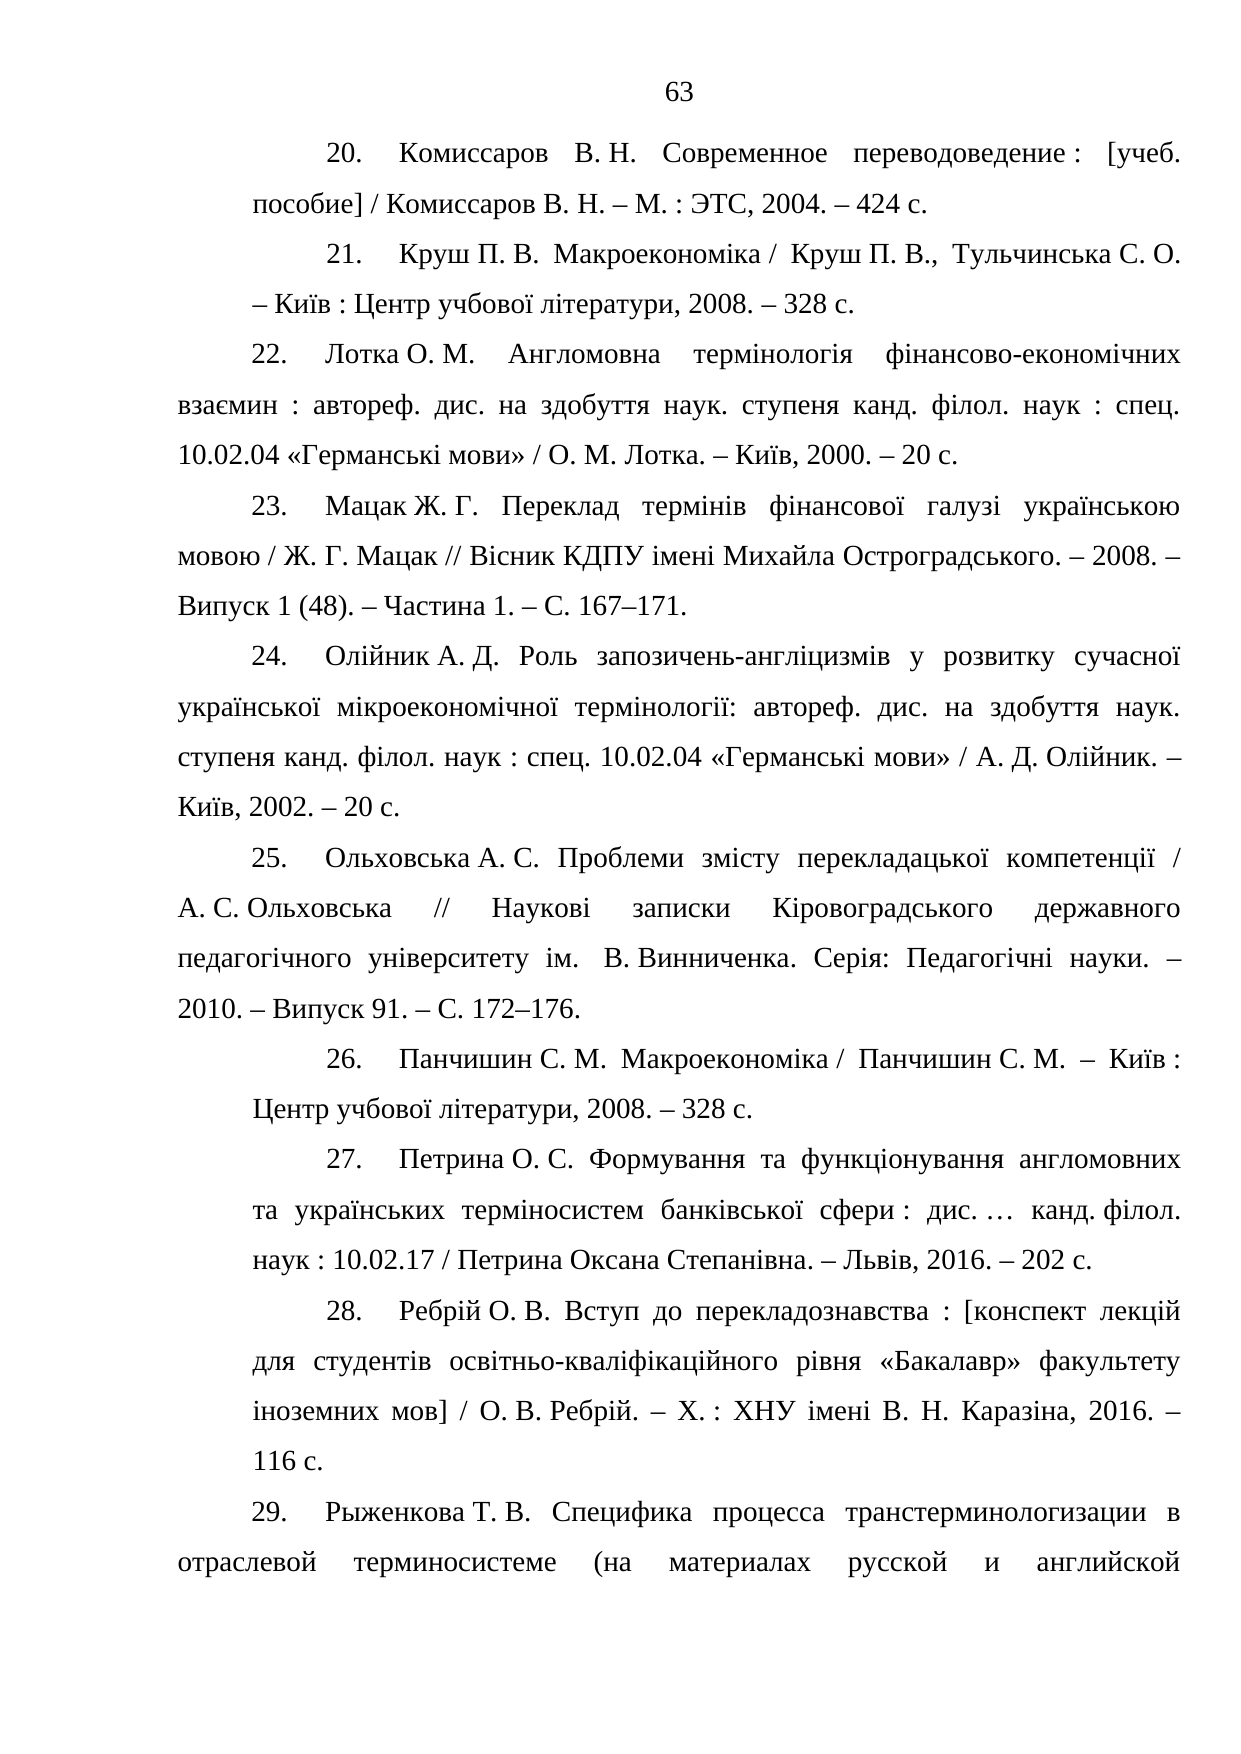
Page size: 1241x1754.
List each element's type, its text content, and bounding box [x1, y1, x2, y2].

list Олійник А. Д. Роль запозичень-англіцизмів у розвитку сучасної української мікроекономічної термінології: автореф. дис. на здобуття наук. ступеня канд. філол. наук : спец. 10.02.04 «Германські мови» / А. Д. Олійник. – Київ, 2002. – 20 с. [177, 638, 1181, 823]
list Ольховська А. С. Проблеми змісту перекладацької компетенції / А. С. Ольховська // Наукові записки Кіровоградського державного педагогічного університету ім. В. Винниченка. Серія: Педагогічні науки. – 2010. – Випуск 91. – С. 172–176. [177, 840, 1181, 1024]
list Комиссаров В. Н. Современное переводоведение : [учеб. пособие] / Комиссаров В. Н. – М. : ЭТС, 2004. – 424 с. [252, 135, 1181, 219]
list Панчишин С. М. Макроекономіка / Панчишин С. М. – Київ : Центр учбової літератури, 2008. – 328 с. [252, 1041, 1181, 1125]
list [177, 1494, 1181, 1578]
list Мацак Ж. Г. Переклад термінів фінансової галузі українською мовою / Ж. Г. Мацак // Вісник КДПУ імені Михайла Остроградського. – 2008. – Випуск 1 (48). – Частина 1. – С. 167–171. [177, 488, 1181, 622]
list Ребрій О. В. Вступ до перекладознавства : [конспект лекцій для студентів освітньо-кваліфікаційного рівня «Бакалавр» факультету іноземних мов] / О. В. Ребрій. – Х. : ХНУ імені В. Н. Каразіна, 2016. – 116 с. [252, 1293, 1181, 1477]
list Лотка О. М. Англомовна термінологія фінансово-економічних взаємин : автореф. дис. на здобуття наук. ступеня канд. філол. наук : спец. 10.02.04 «Германські мови» / О. М. Лотка. – Київ, 2000. – 20 с. [177, 337, 1181, 471]
list Круш П. В. Макроекономіка / Круш П. В., Тульчинська С. О. – Київ : Центр учбової літератури, 2008. – 328 с. [252, 236, 1181, 320]
list Петрина О. С. Формування та функціонування англомовних та українських терміносистем банківської сфери : дис. … канд. філол. наук : 10.02.17 / Петрина Оксана Степанівна. – Львів, 2016. – 202 с. [252, 1142, 1181, 1276]
